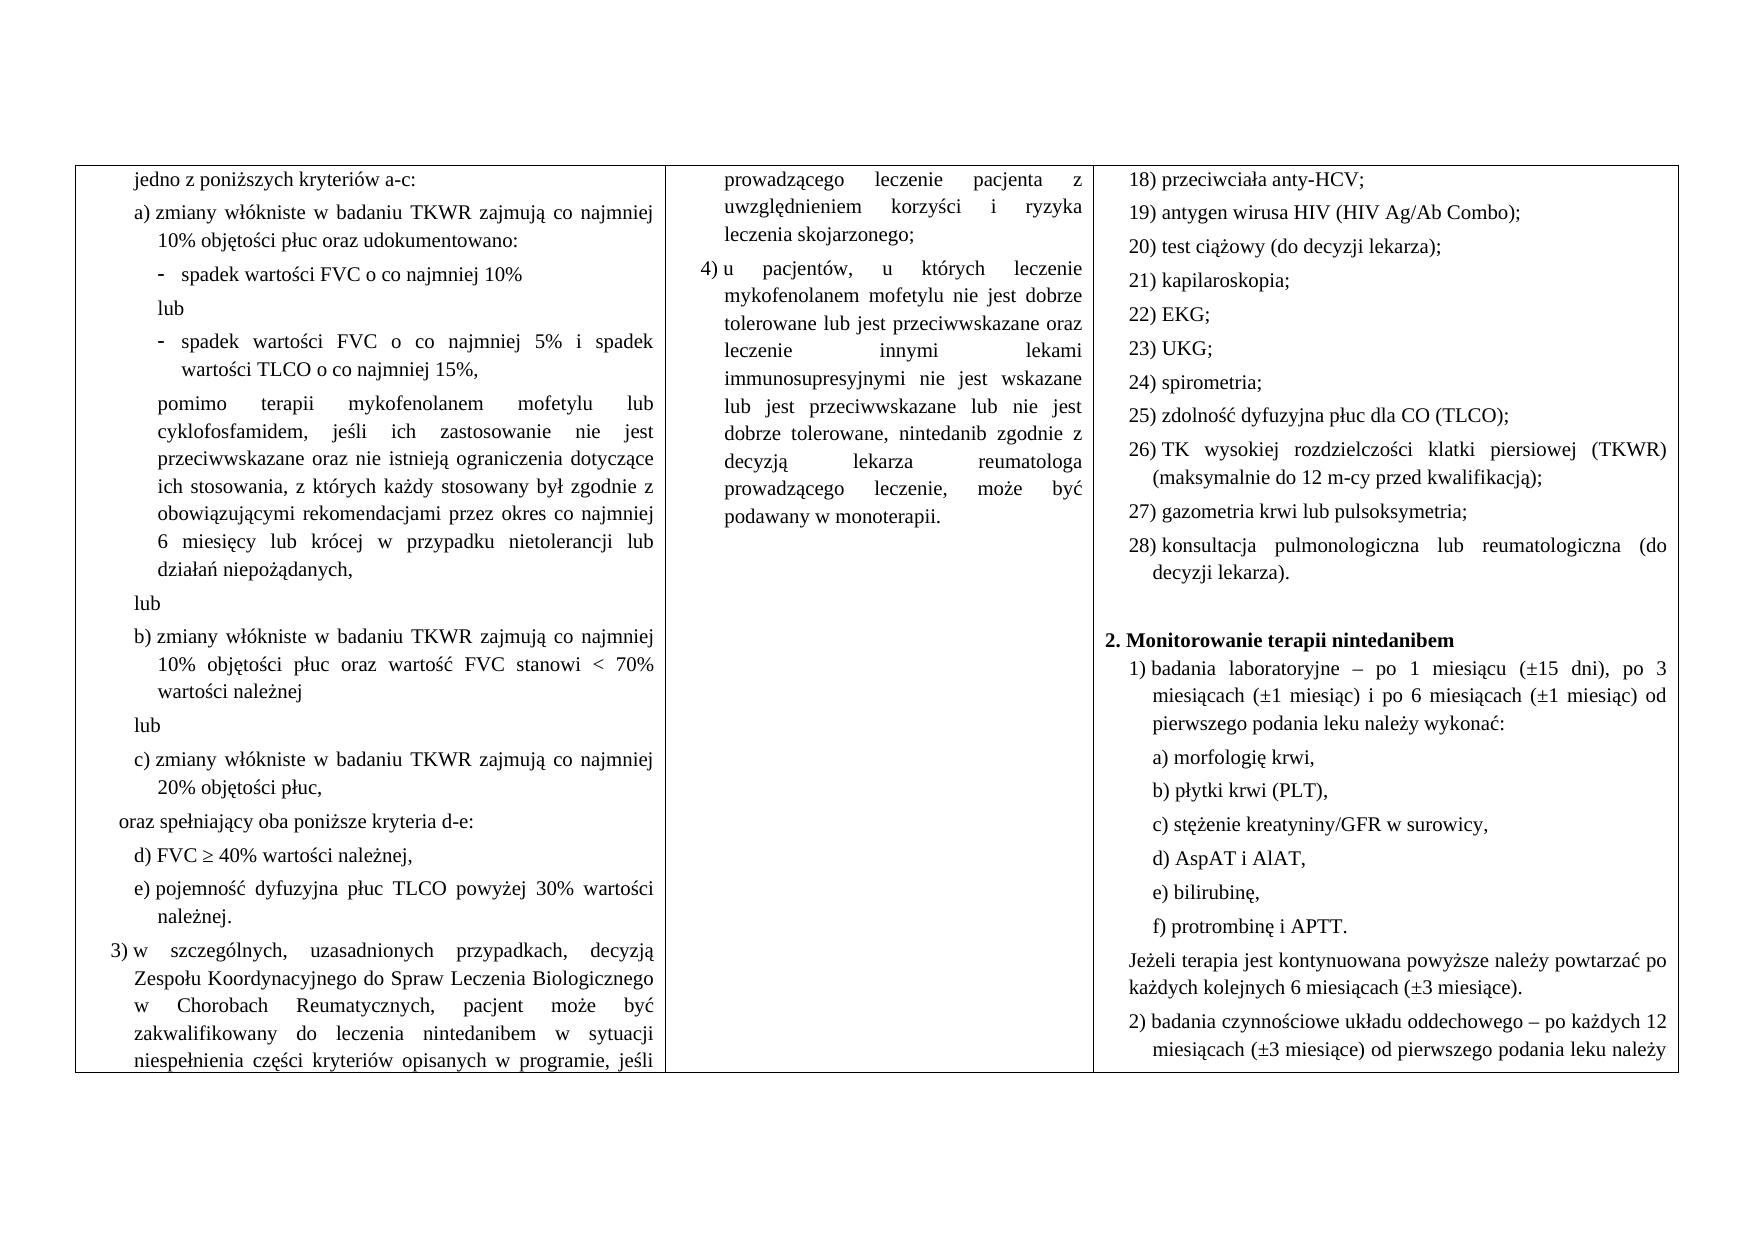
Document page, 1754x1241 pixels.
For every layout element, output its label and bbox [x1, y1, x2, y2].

table_cell [1094, 166, 1678, 1072]
table_cell [666, 166, 1093, 1072]
table_cell [76, 166, 665, 1072]
